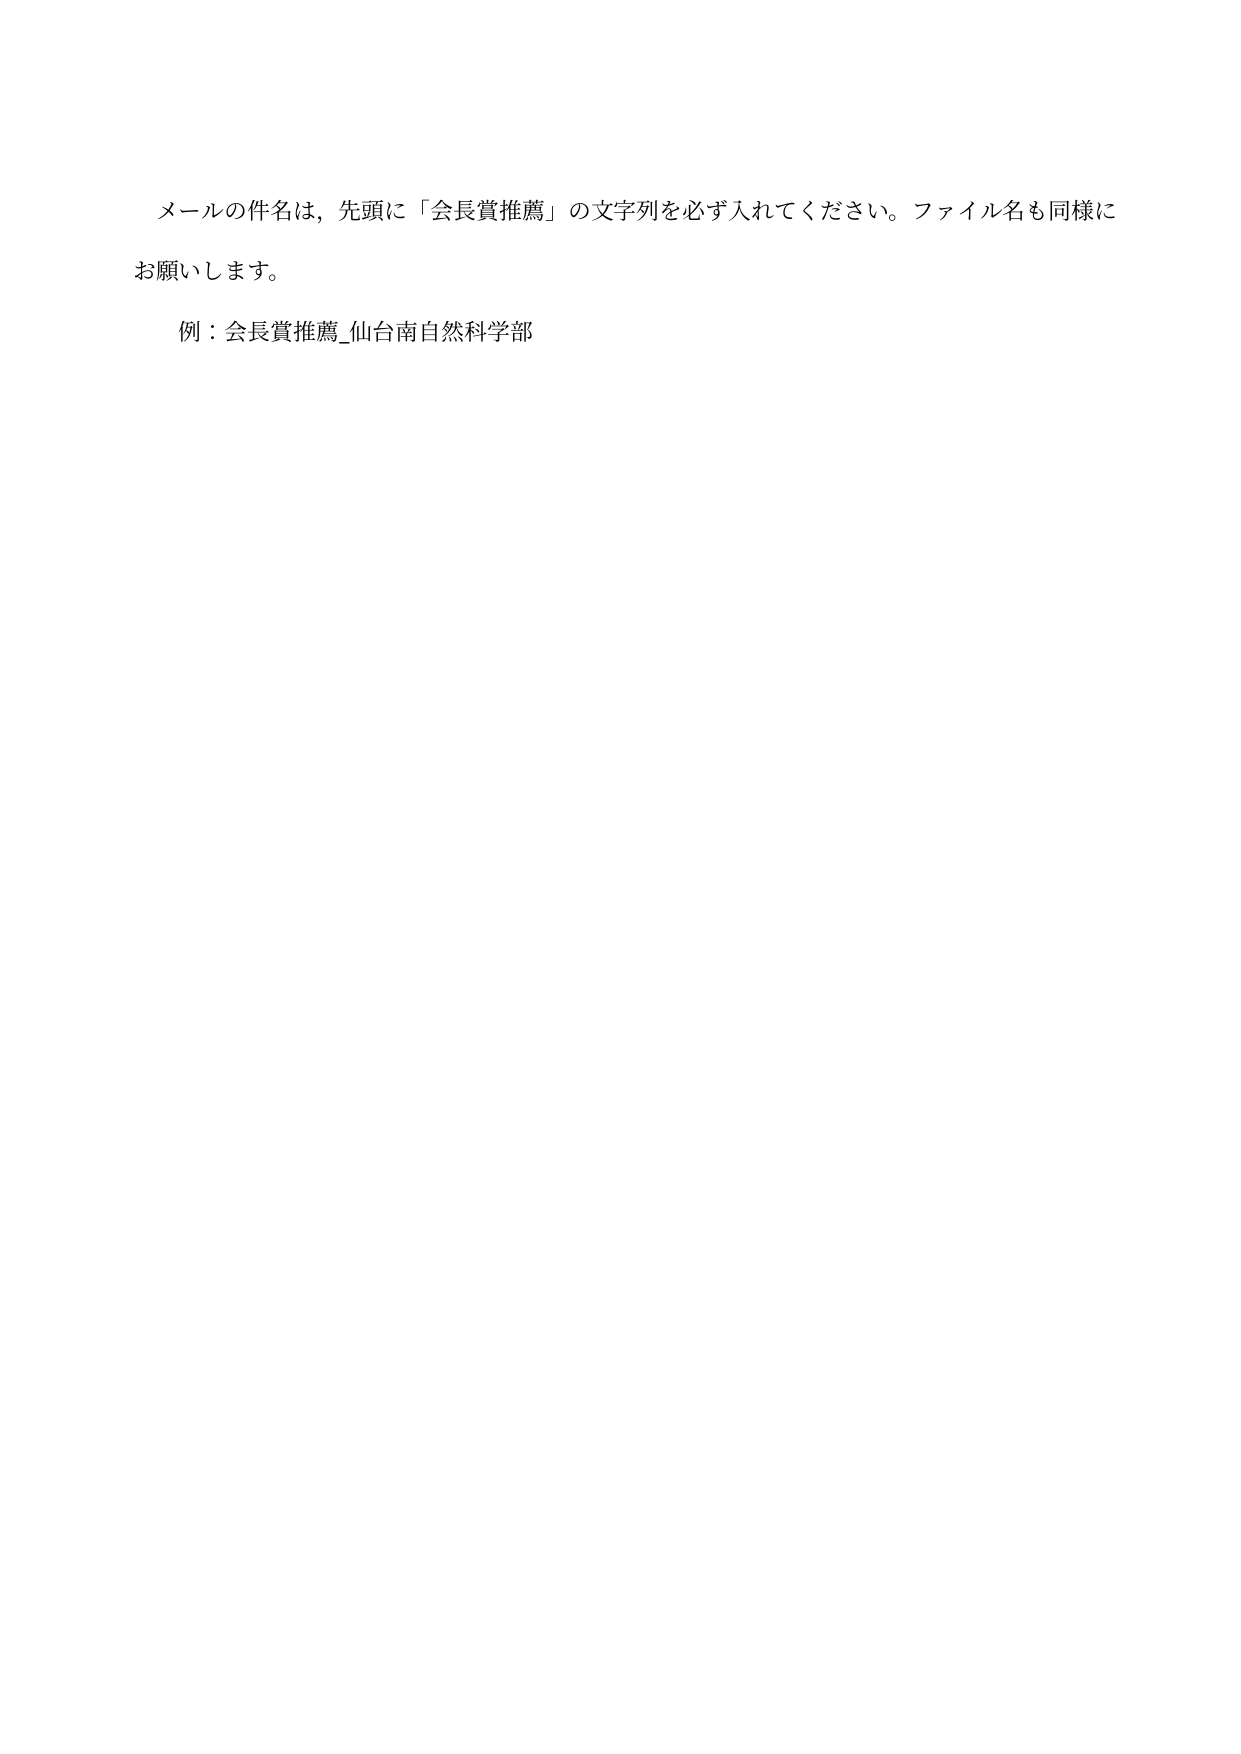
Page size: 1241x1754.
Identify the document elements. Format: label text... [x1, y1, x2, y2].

text 例：会長賞推薦_仙台南自然科学部 [133, 300, 1122, 361]
text メールの件名は，先頭に「会長賞推薦」の文字列を必ず入れてください。ファイル名も同様にお願いします。 [133, 179, 1122, 300]
